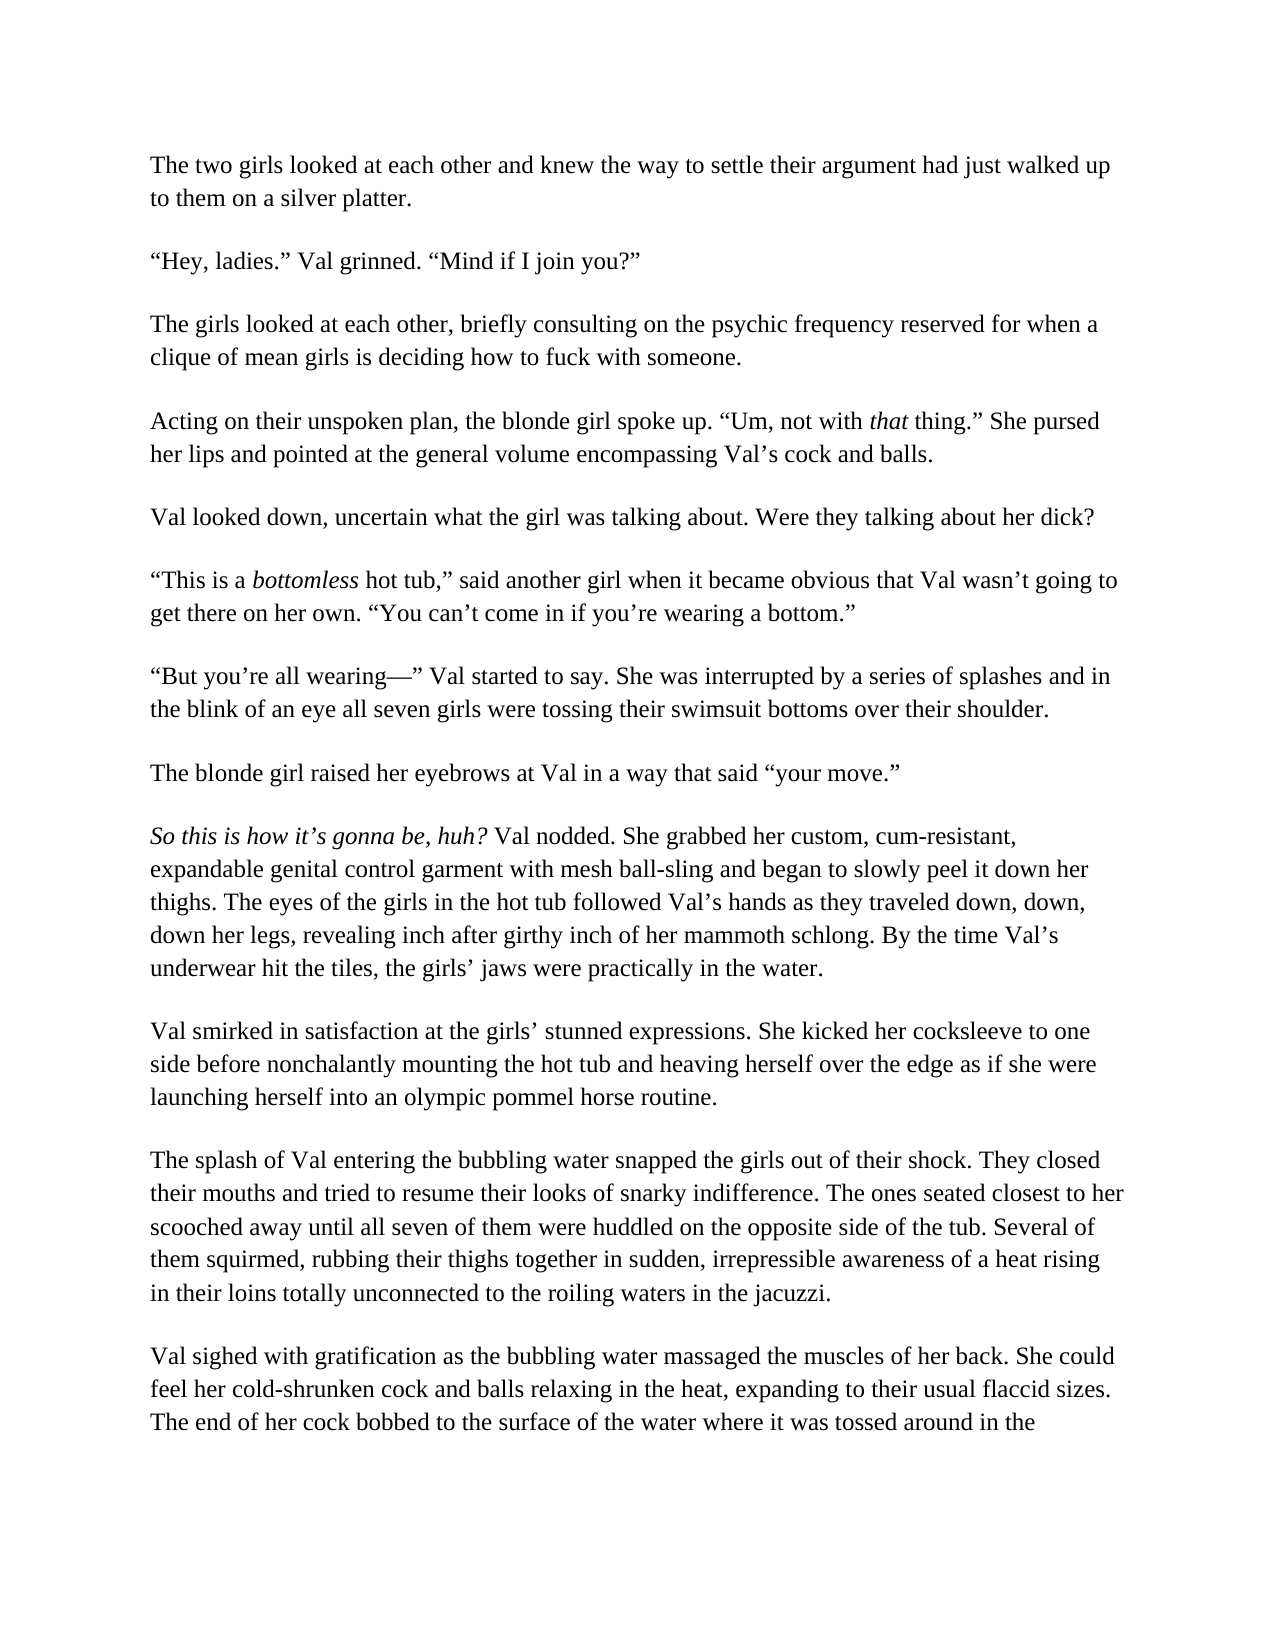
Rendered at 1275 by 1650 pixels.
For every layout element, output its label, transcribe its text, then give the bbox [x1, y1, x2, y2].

text The blonde girl raised her eyebrows at Val in a way that said “your move.” [150, 758, 1125, 786]
text The two girls looked at each other and knew the way to settle their argument had just walked up to them on a silver platter. [150, 150, 1125, 212]
text The splash of Val entering the bubbling water snapped the girls out of their shock. They closed their mouths and tried to resume their looks of snarky indifference. The ones seated closest to her scooched away until all seven of them were huddled on the opposite side of the tub. Several of them squirmed, rubbing their thighs together in sudden, irrepressible awareness of a heat rising in their loins totally unconnected to the roiling waters in the jacuzzi. [150, 1146, 1125, 1306]
text “This is a bottomless hot tub,” said another girl when it became obvious that Val wasn’t going to get there on her own. “You can’t come in if you’re wearing a bottom.” [150, 565, 1125, 627]
text So this is how it’s gonna be, huh? Val nodded. She grabbed her custom, cum-resistant, expandable genital control garment with mesh ball-sling and began to slowly peel it down her thighs. The eyes of the girls in the hot tub followed Val’s hands as they traveled down, down, down her legs, revealing inch after girthy inch of her mammoth schlong. By the time Val’s underwear hit the tiles, the girls’ jaws were practically in the water. [150, 821, 1125, 982]
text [150, 1341, 1125, 1436]
text The girls looked at each other, briefly consulting on the psychic frequency reserved for when a clique of mean girls is deciding how to fuck with someone. [150, 309, 1125, 371]
text Val smirked in satisfaction at the girls’ stunned expressions. She kicked her cocksleeve to one side before nonchalantly mounting the hot tub and heaving herself over the edge as if she were launching herself into an olympic pommel horse routine. [150, 1016, 1125, 1111]
text Acting on their unspoken plan, the blonde girl spoke up. “Um, not with that thing.” She pursed her lips and pointed at the general volume encompassing Val’s cock and balls. [150, 406, 1125, 467]
text “But you’re all wearing—” Val started to say. She was interrupted by a series of splashes and in the blink of an eye all seven girls were tossing their swimsuit bottoms over their shoulder. [150, 661, 1125, 723]
text Val looked down, uncertain what the girl was talking about. Were they talking about her dick? [150, 502, 1125, 531]
text “Hey, ladies.” Val grinned. “Mind if I join you?” [150, 246, 1125, 275]
